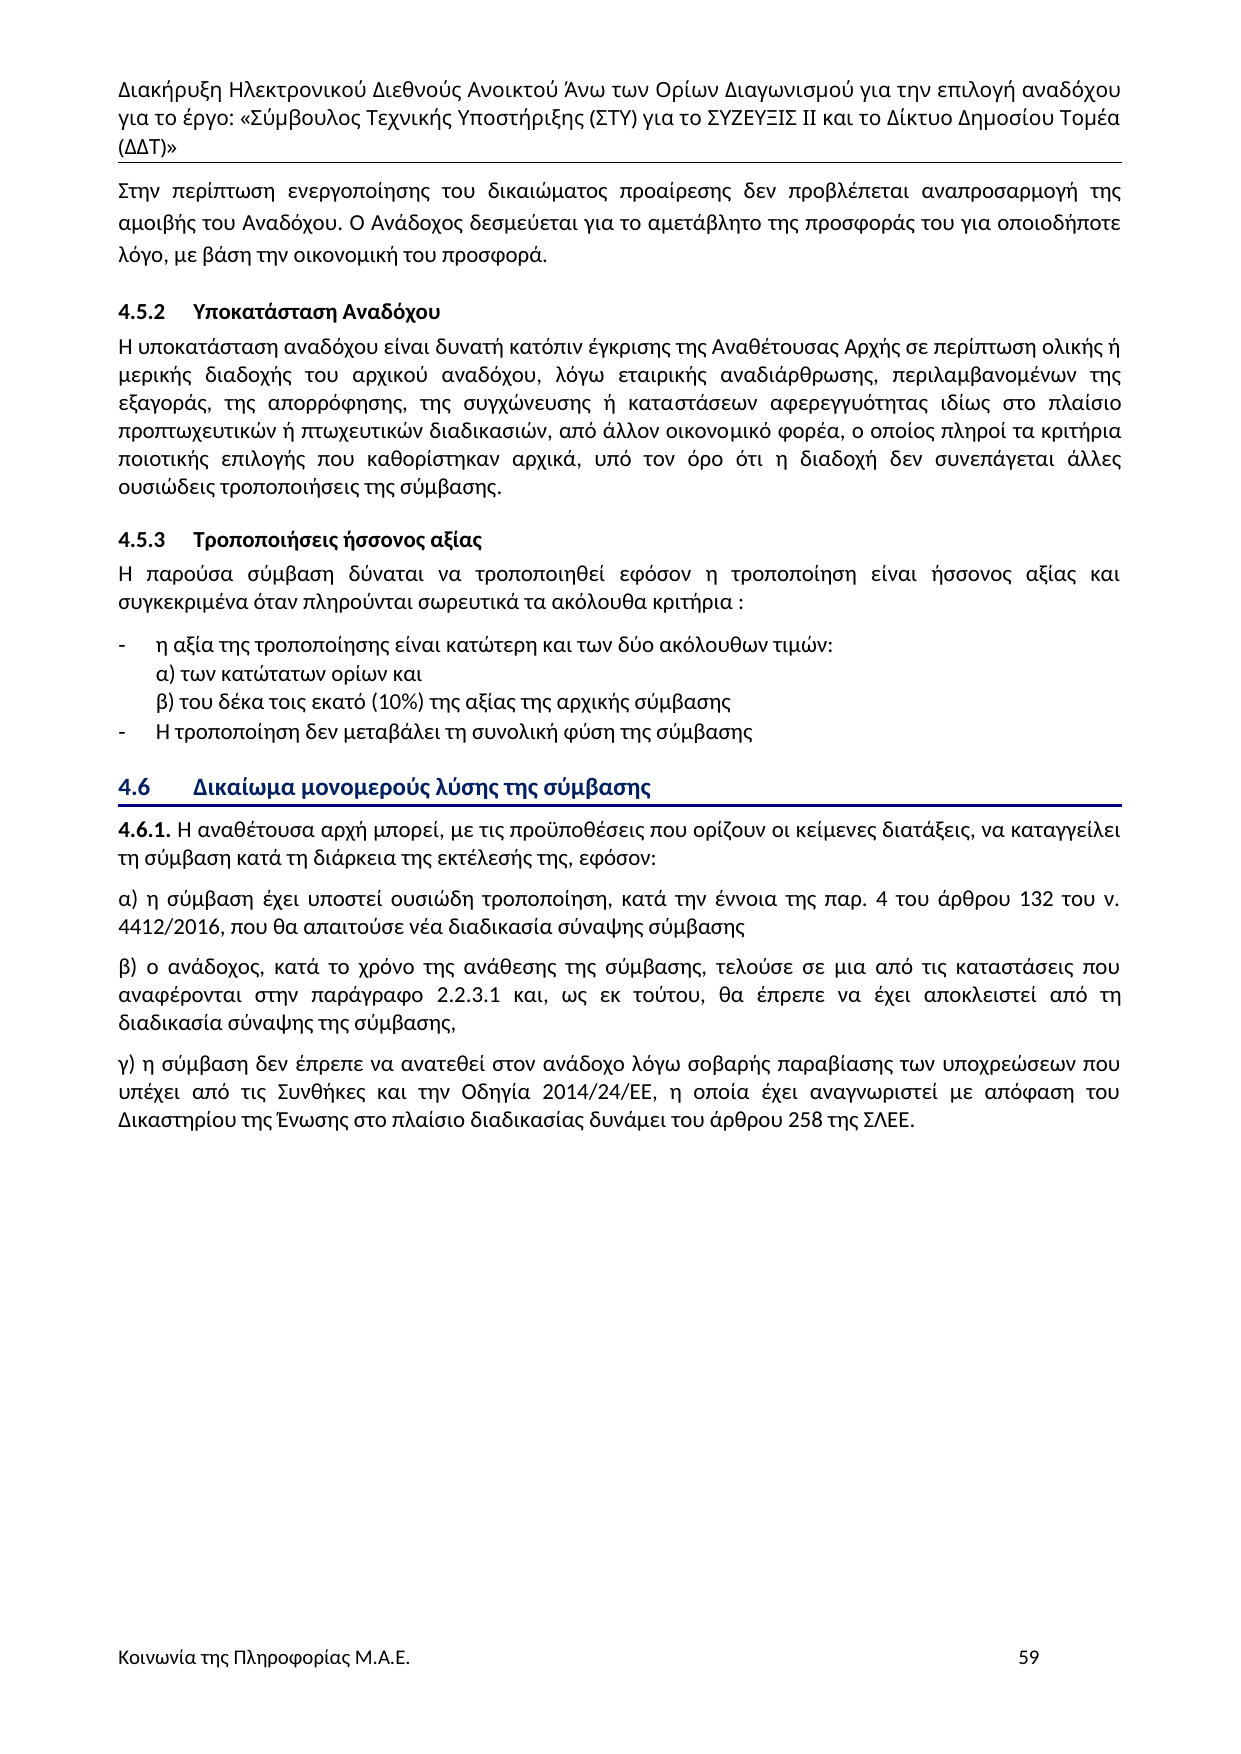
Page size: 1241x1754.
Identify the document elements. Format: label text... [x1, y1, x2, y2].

list η αξία της τροποποίησης είναι κατώτερη και των δύο ακόλουθων τιμών: [156, 628, 1122, 659]
subtitle Υποκατάσταση Αναδόχου [118, 297, 1122, 326]
text Η παρούσα σύμβαση δύναται να τροποποιηθεί εφόσον η τροποποίηση είναι ήσσονος αξίας και συγκεκριμένα όταν πληρούνται σωρευτικά τα ακόλουθα κριτήρια : [118, 559, 1122, 615]
text Η υποκατάσταση αναδόχου είναι δυνατή κατόπιν έγκρισης της Αναθέτουσας Αρχής σε περίπτωση ολικής ή μερικής διαδοχής του αρχικού αναδόχου, λόγω εταιρικής αναδιάρθρωσης, περιλαμβανομένων της εξαγοράς, της απορρόφησης, της συγχώνευσης ή καταστάσεων αφερεγγυότητας ιδίως στο πλαίσιο προπτωχευτικών ή πτωχευτικών διαδικασιών, από άλλον οικονομικό φορέα, ο οποίος πληροί τα κριτήρια ποιοτικής επιλογής που καθορίστηκαν αρχικά, υπό τον όρο ότι η διαδοχή δεν συνεπάγεται άλλες ουσιώδεις τροποποιήσεις της σύμβασης. [118, 332, 1122, 500]
subtitle Τροποποιήσεις ήσσονος αξίας [118, 525, 1122, 553]
subtitle Δικαίωμα μονομερούς λύσης της σύμβασης [118, 771, 1122, 804]
list β) του δέκα τοις εκατό (10%) της αξίας της αρχικής σύμβασης [156, 687, 1122, 715]
list α) των κατώτατων ορίων και [156, 659, 1122, 687]
list Η τροποποίηση δεν μεταβάλει τη συνολική φύση της σύμβασης [156, 715, 1122, 746]
text γ) η σύμβαση δεν έπρεπε να ανατεθεί στον ανάδοχο λόγω σοβαρής παραβίασης των υποχρεώσεων που υπέχει από τις Συνθήκες και την Οδηγία 2014/24/ΕΕ, η οποία έχει αναγνωριστεί με απόφαση του Δικαστηρίου της Ένωσης στο πλαίσιο διαδικασίας δυνάμει του άρθρου 258 της ΣΛΕΕ. [118, 1049, 1122, 1133]
text α) η σύμβαση έχει υποστεί ουσιώδη τροποποίηση, κατά την έννοια της παρ. 4 του άρθρου 132 του ν. 4412/2016, που θα απαιτούσε νέα διαδικασία σύναψης σύμβασης [118, 884, 1122, 940]
text β) ο ανάδοχος, κατά το χρόνο της ανάθεσης της σύμβασης, τελούσε σε μια από τις καταστάσεις που αναφέρονται στην παράγραφο 2.2.3.1 και, ως εκ τούτου, θα έπρεπε να έχει αποκλειστεί από τη διαδικασία σύναψης της σύμβασης, [118, 952, 1122, 1036]
text Στην περίπτωση ενεργοποίησης του δικαιώματος προαίρεσης δεν προβλέπεται αναπροσαρμογή της αμοιβής του Αναδόχου. Ο Ανάδοχος δεσμεύεται για το αμετάβλητο της προσφοράς του για οποιοδήποτε λόγο, με βάση την οικονομική του προσφορά. [118, 176, 1122, 268]
text 4.6.1. Η αναθέτουσα αρχή μπορεί, με τις προϋποθέσεις που ορίζουν οι κείμενες διατάξεις, να καταγγείλει τη σύμβαση κατά τη διάρκεια της εκτέλεσής της, εφόσον: [118, 815, 1122, 871]
